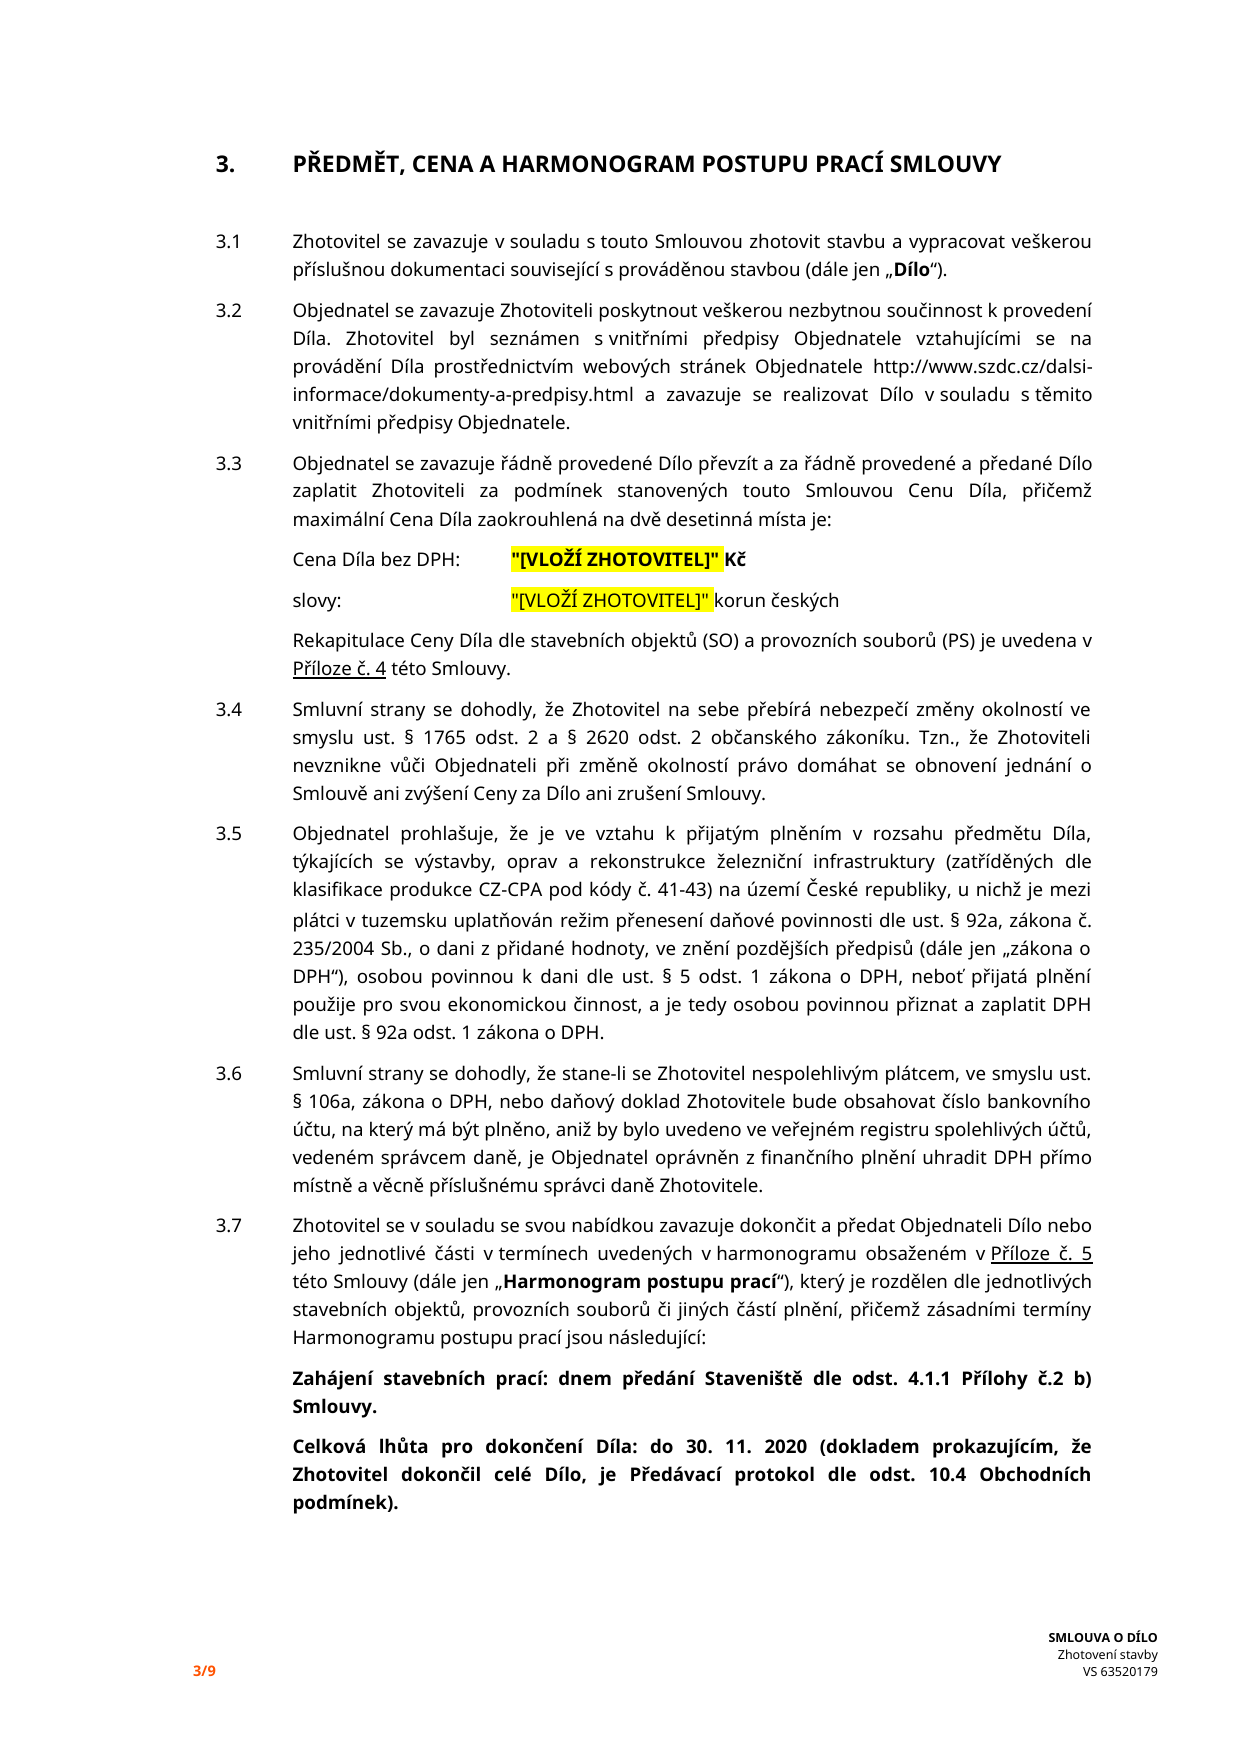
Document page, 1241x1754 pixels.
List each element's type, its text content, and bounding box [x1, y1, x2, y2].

text Zhotovitel se zavazuje v souladu s touto Smlouvou zhotovit stavbu a vypracovat veškerou příslušnou dokumentaci související s prováděnou stavbou (dále jen „Dílo“). [216, 229, 1093, 282]
text Objednatel se zavazuje Zhotoviteli poskytnout veškerou nezbytnou součinnost k provedení Díla. Zhotovitel byl seznámen s vnitřními předpisy Objednatele vztahujícími se na provádění Díla prostřednictvím webových stránek Objednatele http://www.szdc.cz/dalsi-informace/dokumenty-a-predpisy.html a zavazuje se realizovat Dílo v souladu s těmito vnitřními předpisy Objednatele. [216, 297, 1093, 435]
text Celková lhůta pro dokončení Díla: do 30. 11. 2020 (dokladem prokazujícím, že Zhotovitel dokončil celé Dílo, je Předávací protokol dle odst. 10.4 Obchodních podmínek). [292, 1434, 1093, 1515]
text slovy: korun českých [714, 587, 1093, 612]
text Smluvní strany se dohodly, že Zhotovitel na sebe přebírá nebezpečí změny okolností ve smyslu ust. § 1765 odst. 2 a § 2620 odst. 2 občanského zákoníku. Tzn., že Zhotoviteli nevznikne vůči Objednateli při změně okolností právo domáhat se obnovení jednání o Smlouvě ani zvýšení Ceny za Dílo ani zrušení Smlouvy. [216, 696, 1093, 806]
text Smluvní strany se dohodly, že stane-li se Zhotovitel nespolehlivým plátcem, ve smyslu ust. § 106a, zákona o DPH, nebo daňový doklad Zhotovitele bude obsahovat číslo bankovního účtu, na který má být plněno, aniž by bylo uvedeno ve veřejném registru spolehlivých účtů, vedeném správcem daně, je Objednatel oprávněn z finančního plnění uhradit DPH přímo místně a věcně příslušnému správci daně Zhotovitele. [216, 1060, 1093, 1197]
text slovy: korun českých [292, 587, 511, 612]
text Cena Díla bez DPH: Kč [292, 546, 511, 572]
text Objednatel se zavazuje řádně provedené Dílo převzít a za řádně provedené a předané Dílo zaplatit Zhotoviteli za podmínek stanovených touto Smlouvou Cenu Díla, přičemž maximální Cena Díla zaokrouhlená na dvě desetinná místa je: [216, 450, 1093, 531]
text Zhotovitel se v souladu se svou nabídkou zavazuje dokončit a předat Objednateli Dílo nebo jeho jednotlivé části v termínech uvedených v harmonogramu obsaženém v Příloze č. 5 této Smlouvy (dále jen „Harmonogram postupu prací“), který je rozdělen dle jednotlivých stavebních objektů, provozních souborů či jiných částí plnění, přičemž zásadními termíny Harmonogramu postupu prací jsou následující: [216, 1212, 1093, 1350]
text PŘEDMĚT, CENA A HARMONOGRAM POSTUPU PRACÍ SMLOUVY [216, 147, 1093, 179]
text Rekapitulace Ceny Díla dle stavebních objektů (SO) a provozních souborů (PS) je uvedena v Příloze č. 4 této Smlouvy. [292, 627, 1093, 681]
text Cena Díla bez DPH: Kč [724, 546, 1093, 572]
text Zahájení stavebních prací: dnem předání Staveniště dle odst. 4.1.1 Přílohy č.2 b) Smlouvy. [292, 1365, 1093, 1419]
text Objednatel prohlašuje, že je ve vztahu k přijatým plněním v rozsahu předmětu Díla, týkajících se výstavby, oprav a rekonstrukce železniční infrastruktury (zatříděných dle klasifikace produkce CZ-CPA pod kódy č. 41-43) na území České republiky, u nichž je mezi plátci v tuzemsku uplatňován režim přenesení daňové povinnosti dle ust. § 92a, zákona č. 235/2004 Sb., o dani z přidané hodnoty, ve znění pozdějších předpisů (dále jen „zákona o DPH“), osobou povinnou k dani dle ust. § 5 odst. 1 zákona o DPH, neboť přijatá plnění použije pro svou ekonomickou činnost, a je tedy osobou povinnou přiznat a zaplatit DPH dle ust. § 92a odst. 1 zákona o DPH. [216, 821, 1093, 1045]
